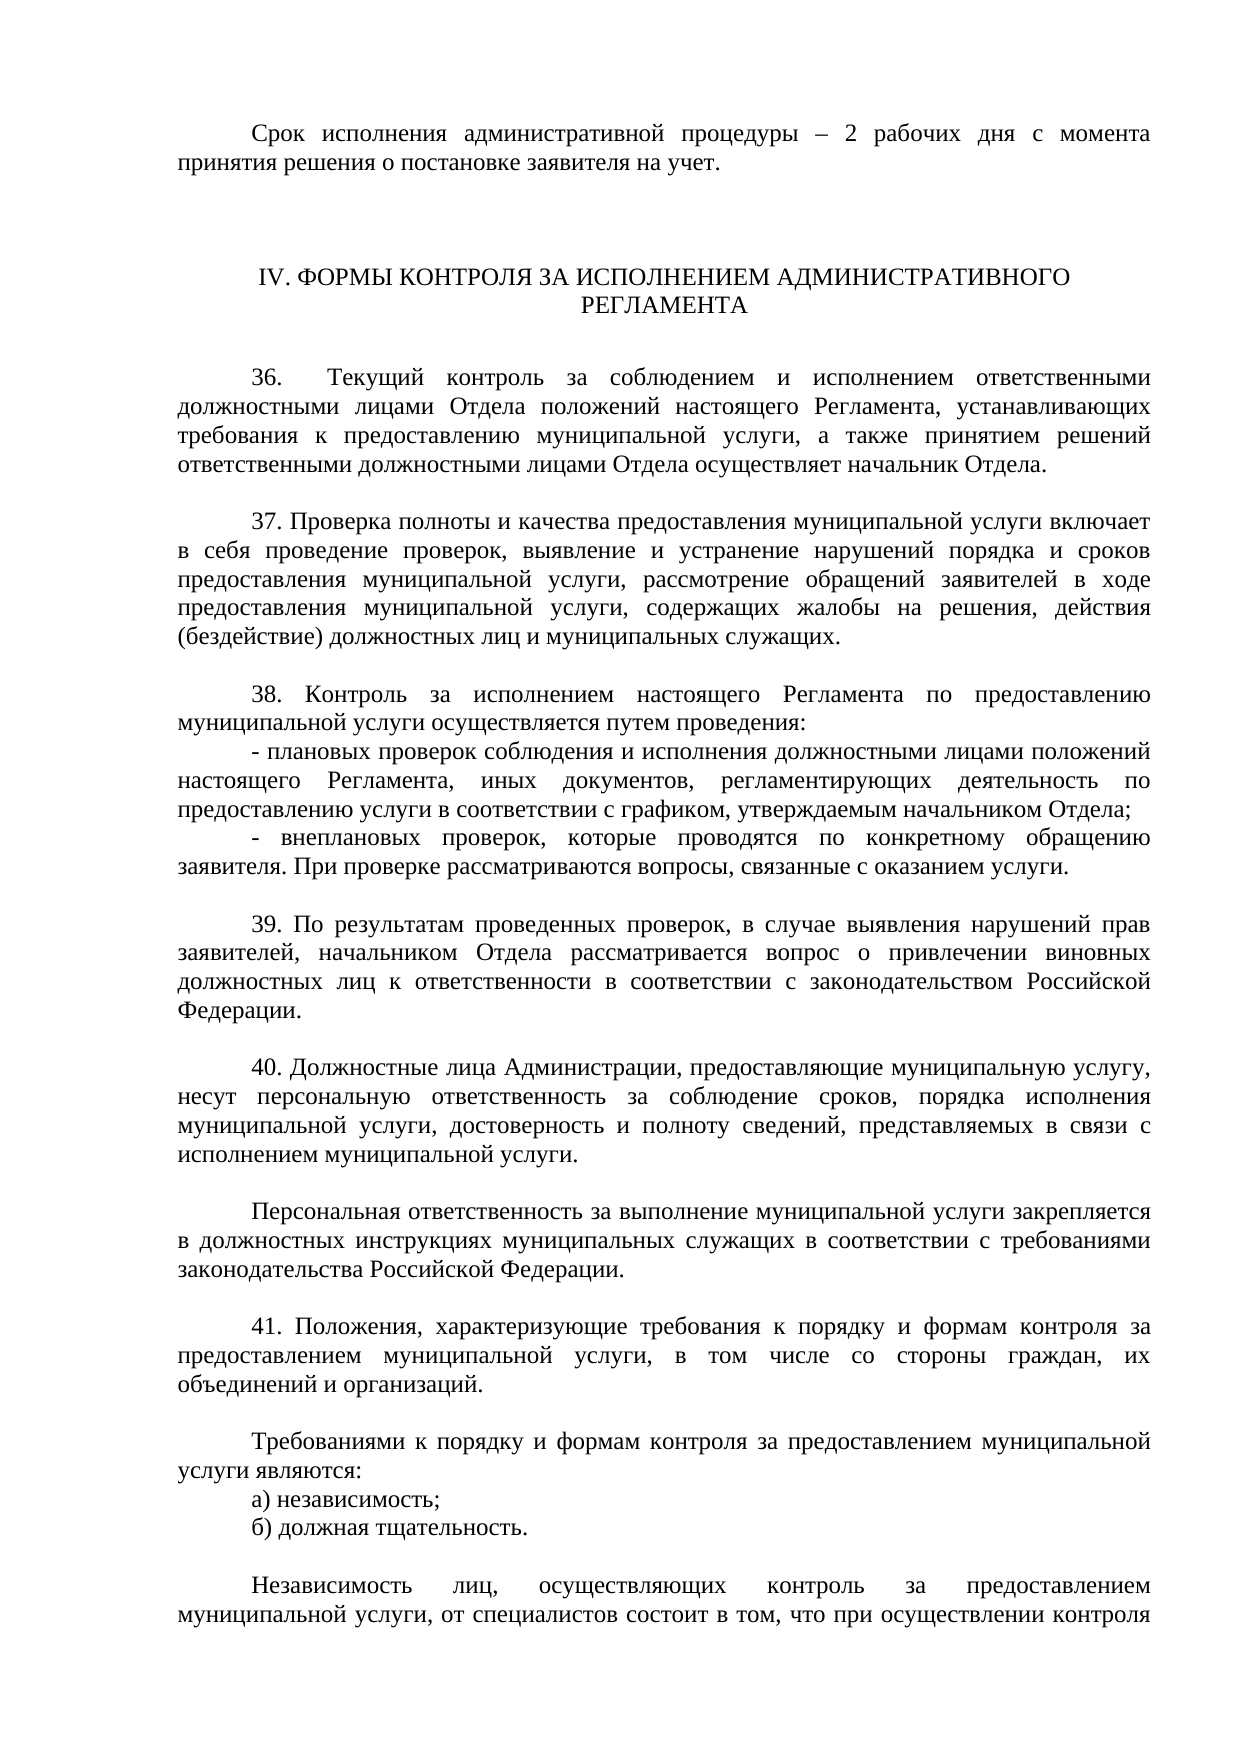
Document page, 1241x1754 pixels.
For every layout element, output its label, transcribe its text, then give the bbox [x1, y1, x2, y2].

title 38. Контроль за исполнением настоящего Регламента по предоставлению муниципальной услуги осуществляется путем проведения: [177, 679, 1152, 736]
title - плановых проверок соблюдения и исполнения должностными лицами положений настоящего Регламента, иных документов, регламентирующих деятельность по предоставлению услуги в соответствии с графиком, утверждаемым начальником Отдела; [177, 736, 1152, 822]
title 41. Положения, характеризующие требования к порядку и формам контроля за предоставлением муниципальной услуги, в том числе со стороны граждан, их объединений и организаций. [177, 1311, 1152, 1397]
title Требованиями к порядку и формам контроля за предоставлением муниципальной услуги являются: [177, 1426, 1152, 1484]
text IV. ФОРМЫ КОНТРОЛЯ ЗА ИСПОЛНЕНИЕМ АДМИНИСТРАТИВНОГО РЕГЛАМЕНТА [177, 262, 1152, 319]
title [177, 1570, 1152, 1627]
text Срок исполнения административной процедуры – 2 рабочих дня с момента принятия решения о постановке заявителя на учет. [177, 118, 1152, 176]
title Персональная ответственность за выполнение муниципальной услуги закрепляется в должностных инструкциях муниципальных служащих в соответствии с требованиями законодательства Российской Федерации. [177, 1196, 1152, 1282]
title 36. Текущий контроль за соблюдением и исполнением ответственными должностными лицами Отдела положений настоящего Регламента, устанавливающих требования к предоставлению муниципальной услуги, а также принятием решений ответственными должностными лицами Отдела осуществляет начальник Отдела. [177, 362, 1152, 477]
title - внеплановых проверок, которые проводятся по конкретному обращению заявителя. При проверке рассматриваются вопросы, связанные с оказанием услуги. [177, 822, 1152, 880]
title 37. Проверка полноты и качества предоставления муниципальной услуги включает в себя проведение проверок, выявление и устранение нарушений порядка и сроков предоставления муниципальной услуги, рассмотрение обращений заявителей в ходе предоставления муниципальной услуги, содержащих жалобы на решения, действия (бездействие) должностных лиц и муниципальных служащих. [177, 506, 1152, 650]
title 39. По результатам проведенных проверок, в случае выявления нарушений прав заявителей, начальником Отдела рассматривается вопрос о привлечении виновных должностных лиц к ответственности в соответствии с законодательством Российской Федерации. [177, 909, 1152, 1024]
title 40. Должностные лица Администрации, предоставляющие муниципальную услугу, несут персональную ответственность за соблюдение сроков, порядка исполнения муниципальной услуги, достоверность и полноту сведений, представляемых в связи с исполнением муниципальной услуги. [177, 1052, 1152, 1167]
title а) независимость; [177, 1484, 1152, 1512]
title б) должная тщательность. [177, 1512, 1152, 1541]
